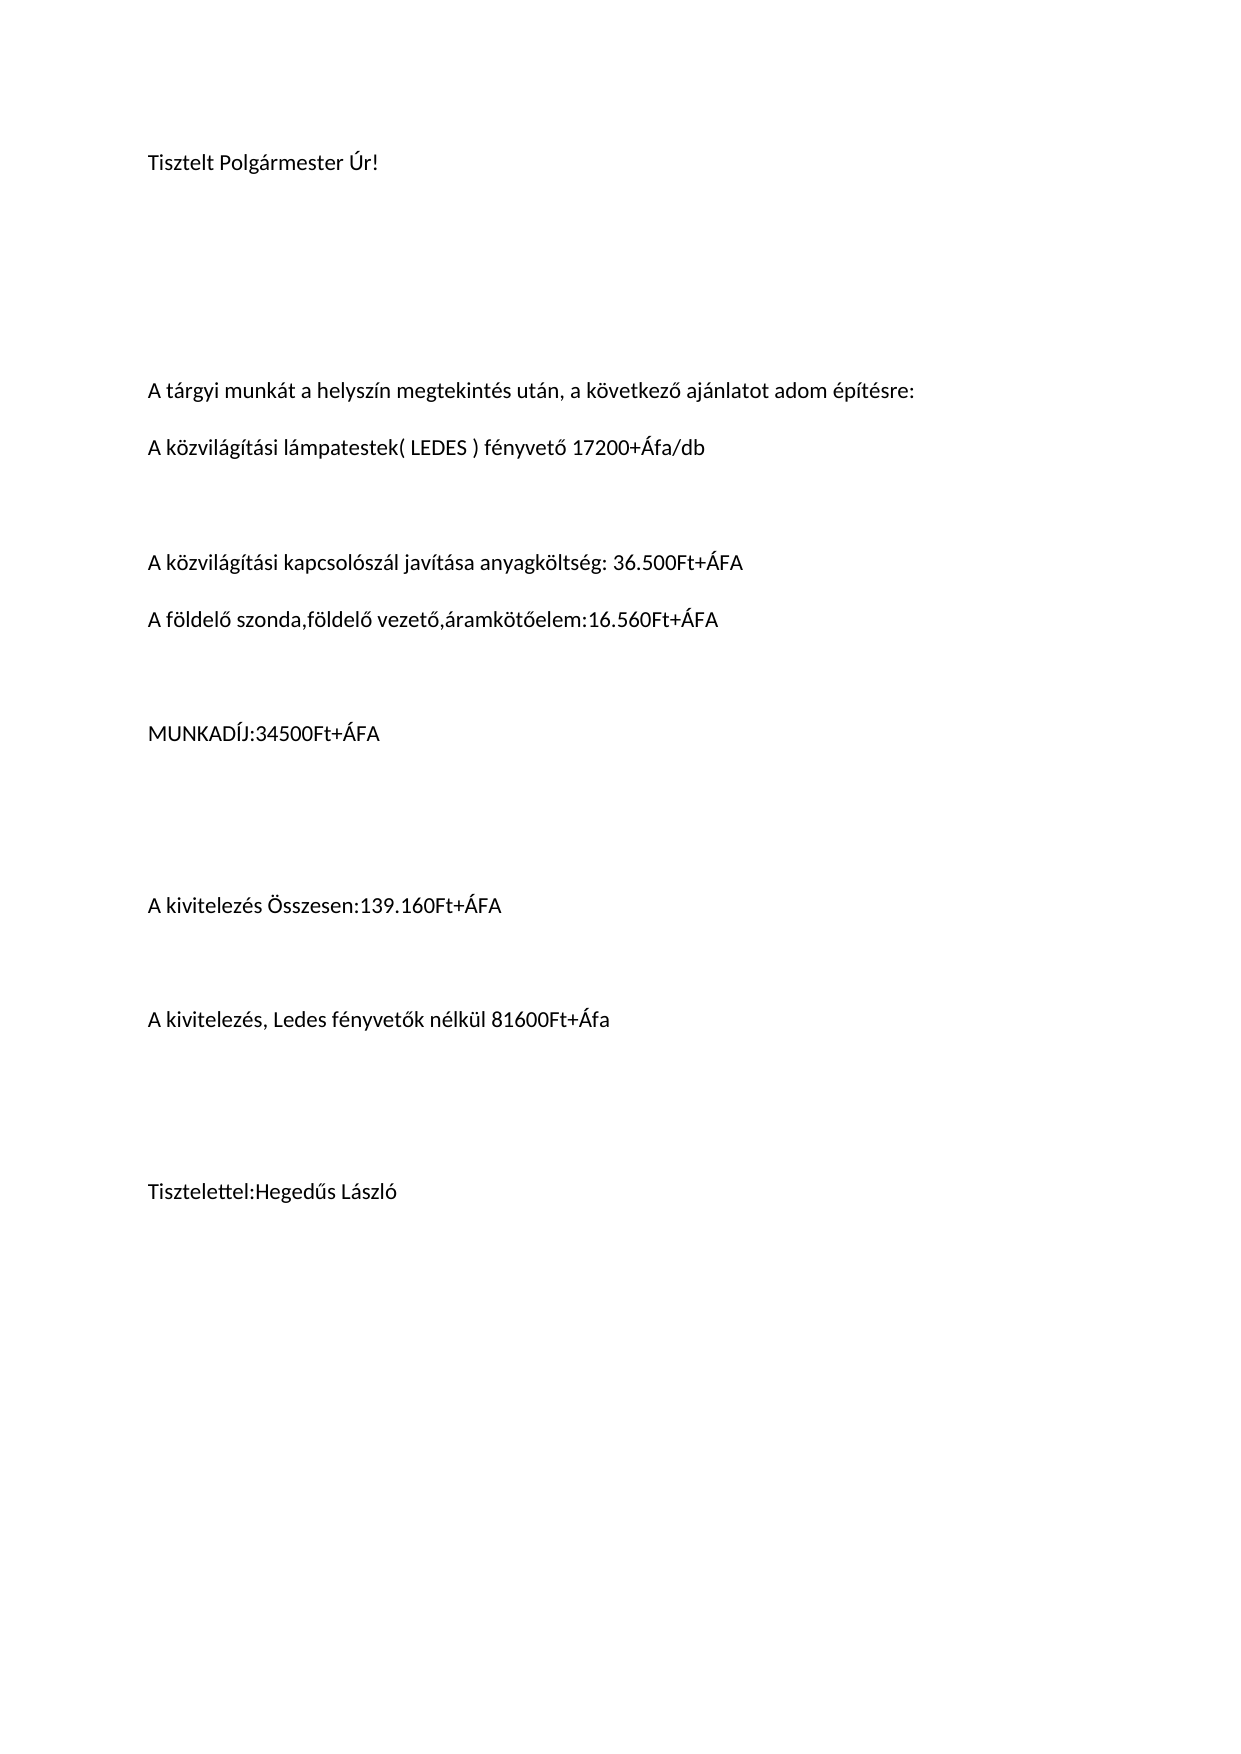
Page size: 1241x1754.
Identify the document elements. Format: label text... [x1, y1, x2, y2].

text Tisztelt Polgármester Úr! [148, 148, 1093, 176]
text A tárgyi munkát a helyszín megtekintés után, a következő ajánlatot adom építésre: [148, 376, 1093, 404]
text A kivitelezés, Ledes fényvetők nélkül 81600Ft+Áfa [148, 1005, 1093, 1033]
text MUNKADÍJ:34500Ft+ÁFA [148, 719, 1093, 747]
text A kivitelezés Összesen:139.160Ft+ÁFA [148, 891, 1093, 919]
text Tisztelettel:Hegedűs László [148, 1177, 1093, 1205]
text A földelő szonda,földelő vezető,áramkötőelem:16.560Ft+ÁFA [148, 605, 1093, 633]
text A közvilágítási kapcsolószál javítása anyagköltség: 36.500Ft+ÁFA [148, 548, 1093, 576]
text A közvilágítási lámpatestek( LEDES ) fényvető 17200+Áfa/db [148, 433, 1093, 462]
